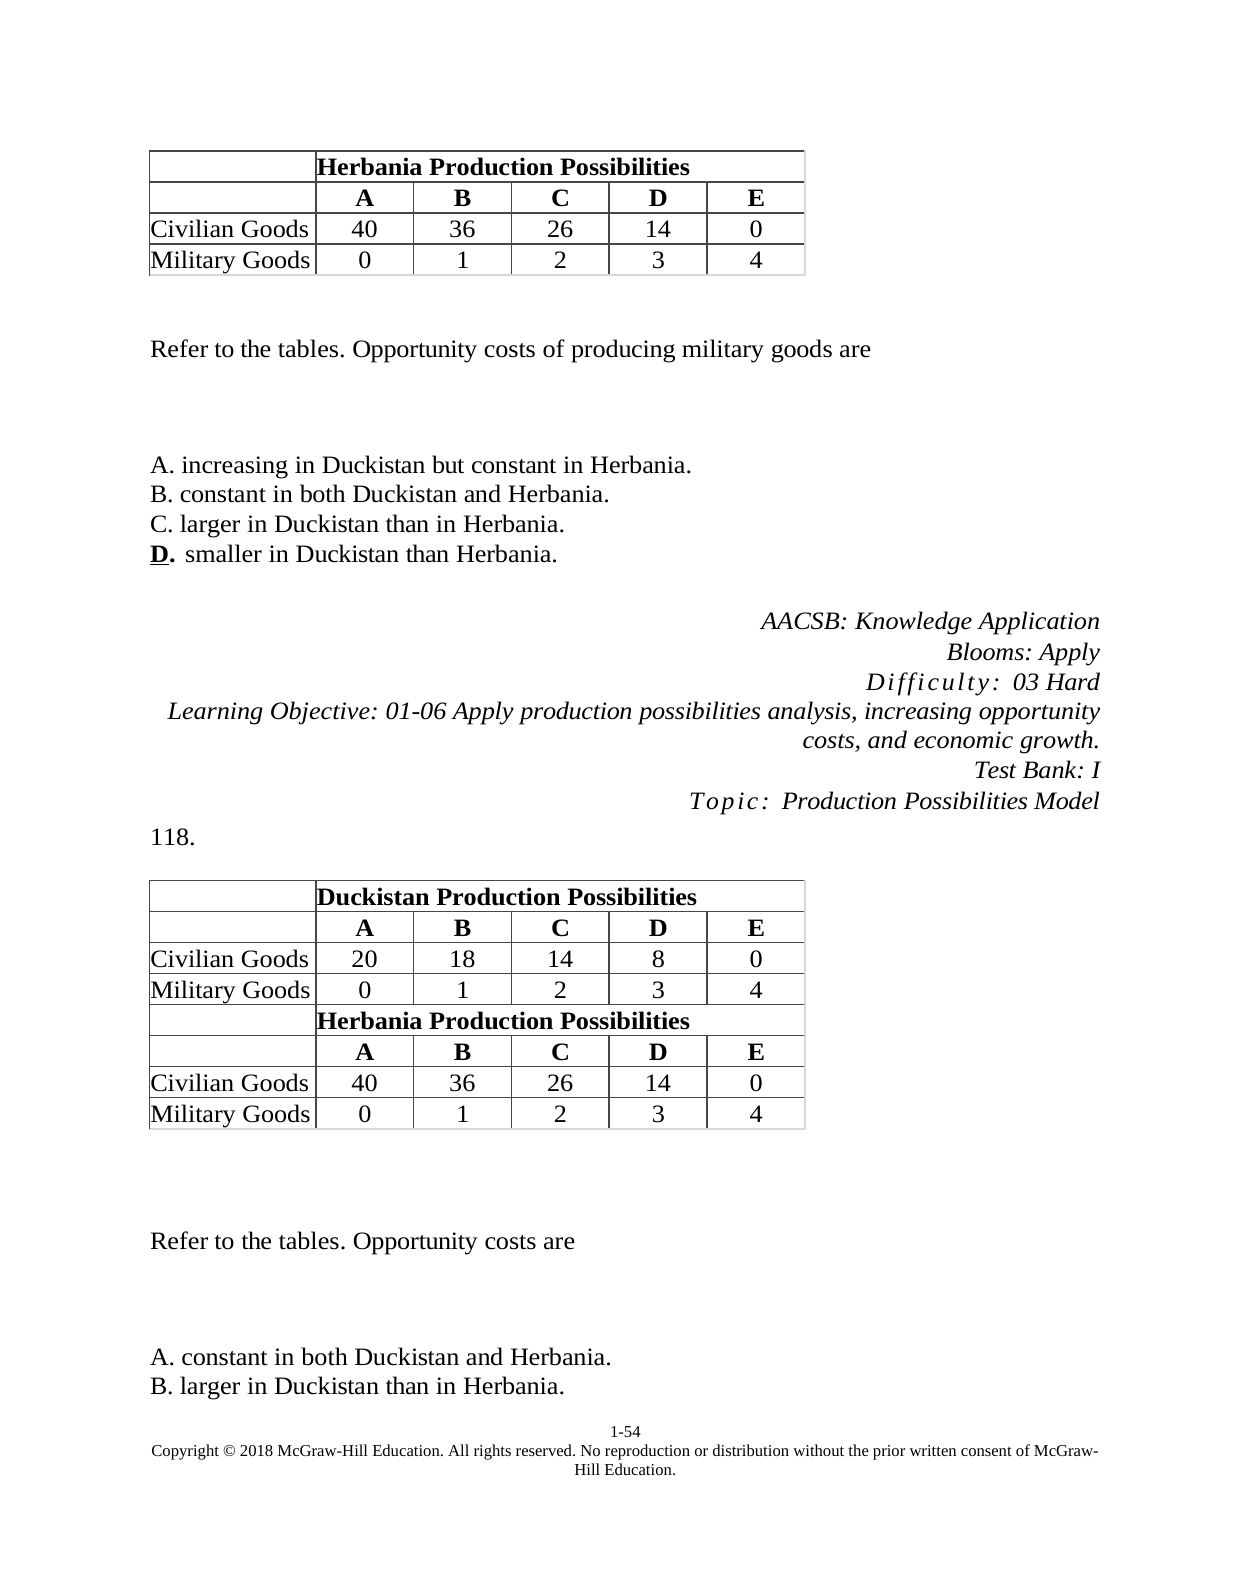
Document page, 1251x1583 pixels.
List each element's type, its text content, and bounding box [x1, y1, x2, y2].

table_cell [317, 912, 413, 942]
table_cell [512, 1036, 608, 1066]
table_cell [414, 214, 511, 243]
text 118. [150, 822, 1100, 850]
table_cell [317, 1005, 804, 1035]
text C. larger in Duckistan than in Herbania. [150, 509, 1100, 537]
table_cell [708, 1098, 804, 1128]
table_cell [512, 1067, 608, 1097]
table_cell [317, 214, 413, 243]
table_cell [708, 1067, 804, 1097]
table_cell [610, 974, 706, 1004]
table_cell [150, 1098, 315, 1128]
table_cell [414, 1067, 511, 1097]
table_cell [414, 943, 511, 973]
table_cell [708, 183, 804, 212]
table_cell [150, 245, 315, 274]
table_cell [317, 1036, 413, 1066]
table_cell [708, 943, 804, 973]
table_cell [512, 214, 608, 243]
text Refer to the tables. Opportunity costs of producing military goods are [150, 334, 1100, 363]
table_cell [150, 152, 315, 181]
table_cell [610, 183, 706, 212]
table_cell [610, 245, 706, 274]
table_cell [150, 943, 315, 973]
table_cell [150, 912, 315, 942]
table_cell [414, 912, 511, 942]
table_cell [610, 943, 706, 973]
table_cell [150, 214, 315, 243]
text Topic: Production Possibilities Model [150, 786, 1100, 814]
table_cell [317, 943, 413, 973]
text Difficulty: 03 Hard [150, 667, 1100, 696]
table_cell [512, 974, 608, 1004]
text A. constant in both Duckistan and Herbania. [150, 1342, 1100, 1371]
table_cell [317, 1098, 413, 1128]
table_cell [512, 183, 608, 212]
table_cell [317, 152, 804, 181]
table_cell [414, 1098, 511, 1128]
text B. constant in both Duckistan and Herbania. [150, 479, 1100, 508]
text Blooms: Apply [150, 637, 1100, 665]
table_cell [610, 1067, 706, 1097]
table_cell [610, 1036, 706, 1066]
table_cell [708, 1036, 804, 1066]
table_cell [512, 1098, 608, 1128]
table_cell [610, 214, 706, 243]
text D. smaller in Duckistan than Herbania. [150, 539, 1100, 568]
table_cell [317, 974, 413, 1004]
text Refer to the tables. Opportunity costs are [150, 1226, 1100, 1254]
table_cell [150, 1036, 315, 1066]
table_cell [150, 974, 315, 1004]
text AACSB: Knowledge Application [150, 606, 1100, 635]
text Test Bank: I [150, 755, 1100, 784]
text A. increasing in Duckistan but constant in Herbania. [150, 450, 1100, 479]
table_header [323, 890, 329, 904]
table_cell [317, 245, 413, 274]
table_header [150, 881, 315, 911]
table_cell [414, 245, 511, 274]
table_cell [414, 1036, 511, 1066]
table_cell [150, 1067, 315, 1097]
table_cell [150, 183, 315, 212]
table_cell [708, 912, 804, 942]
text Learning Objective: 01-06 Apply production possibilities analysis, increasing opportunity costs, and economic growth. [150, 696, 1100, 753]
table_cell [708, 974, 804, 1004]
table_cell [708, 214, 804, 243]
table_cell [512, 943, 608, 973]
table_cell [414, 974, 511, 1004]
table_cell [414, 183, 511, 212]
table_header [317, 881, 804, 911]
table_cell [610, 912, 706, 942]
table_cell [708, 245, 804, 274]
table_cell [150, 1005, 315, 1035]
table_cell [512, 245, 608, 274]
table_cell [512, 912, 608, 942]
text B. larger in Duckistan than in Herbania. [150, 1371, 1100, 1400]
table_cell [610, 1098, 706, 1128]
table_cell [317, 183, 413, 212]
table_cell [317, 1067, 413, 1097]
